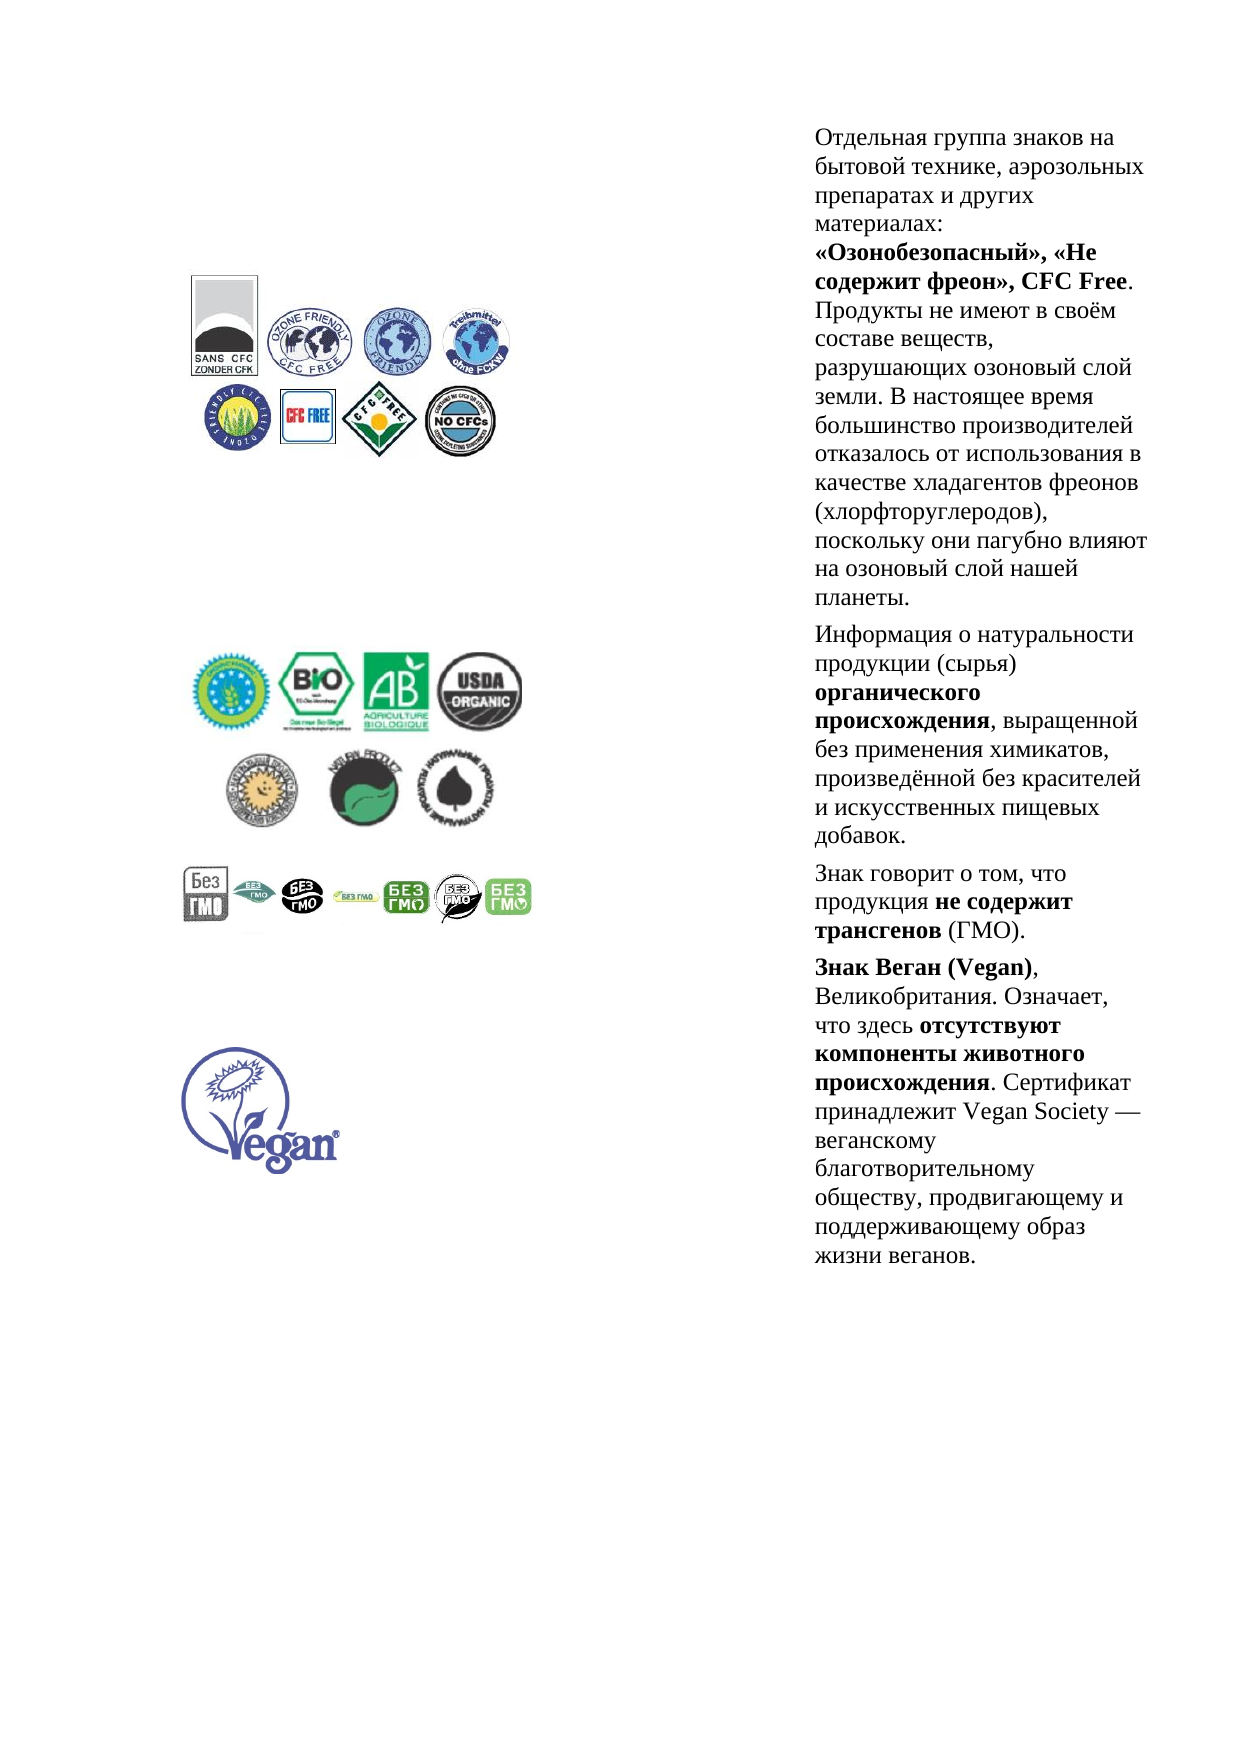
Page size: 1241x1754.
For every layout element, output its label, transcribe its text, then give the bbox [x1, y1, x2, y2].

picture [181, 269, 520, 464]
table_cell Знак говорит о том, что продукция не содержит трансгенов (ГМО). [810, 854, 1152, 948]
picture [181, 635, 522, 834]
table_cell [177, 118, 810, 615]
picture [181, 1047, 340, 1174]
table_cell Отдельная группа знаков на бытовой технике, аэрозольных препаратах и других материалах: «Озонобезопасный», «Не содержит фреон», CFC Free. Продукты не имеют в своём составе веществ, разрушающих озоновый слой земли. В настоящее время большинство производителей отказалось от использования в качестве хладагентов фреонов (хлорфторуглеродов), поскольку они пагубно влияют на озоновый слой нашей планеты. [810, 118, 1152, 615]
table_cell [177, 948, 810, 1273]
table_cell Информация о натуральности продукции (сырья) органического происхождения, выращенной без применения химикатов, произведённой без красителей и искусственных пищевых добавок. [810, 615, 1152, 853]
table_cell Знак Веган (Vegan), Великобритания. Означает, что здесь отсутствуют компоненты животного происхождения. Сертификат принадлежит Vegan Society — веганскому благотворительному обществу, продвигающему и поддерживающему образ жизни веганов. [810, 948, 1152, 1273]
picture [181, 864, 538, 938]
table_cell [177, 854, 810, 948]
table_cell [177, 615, 810, 853]
